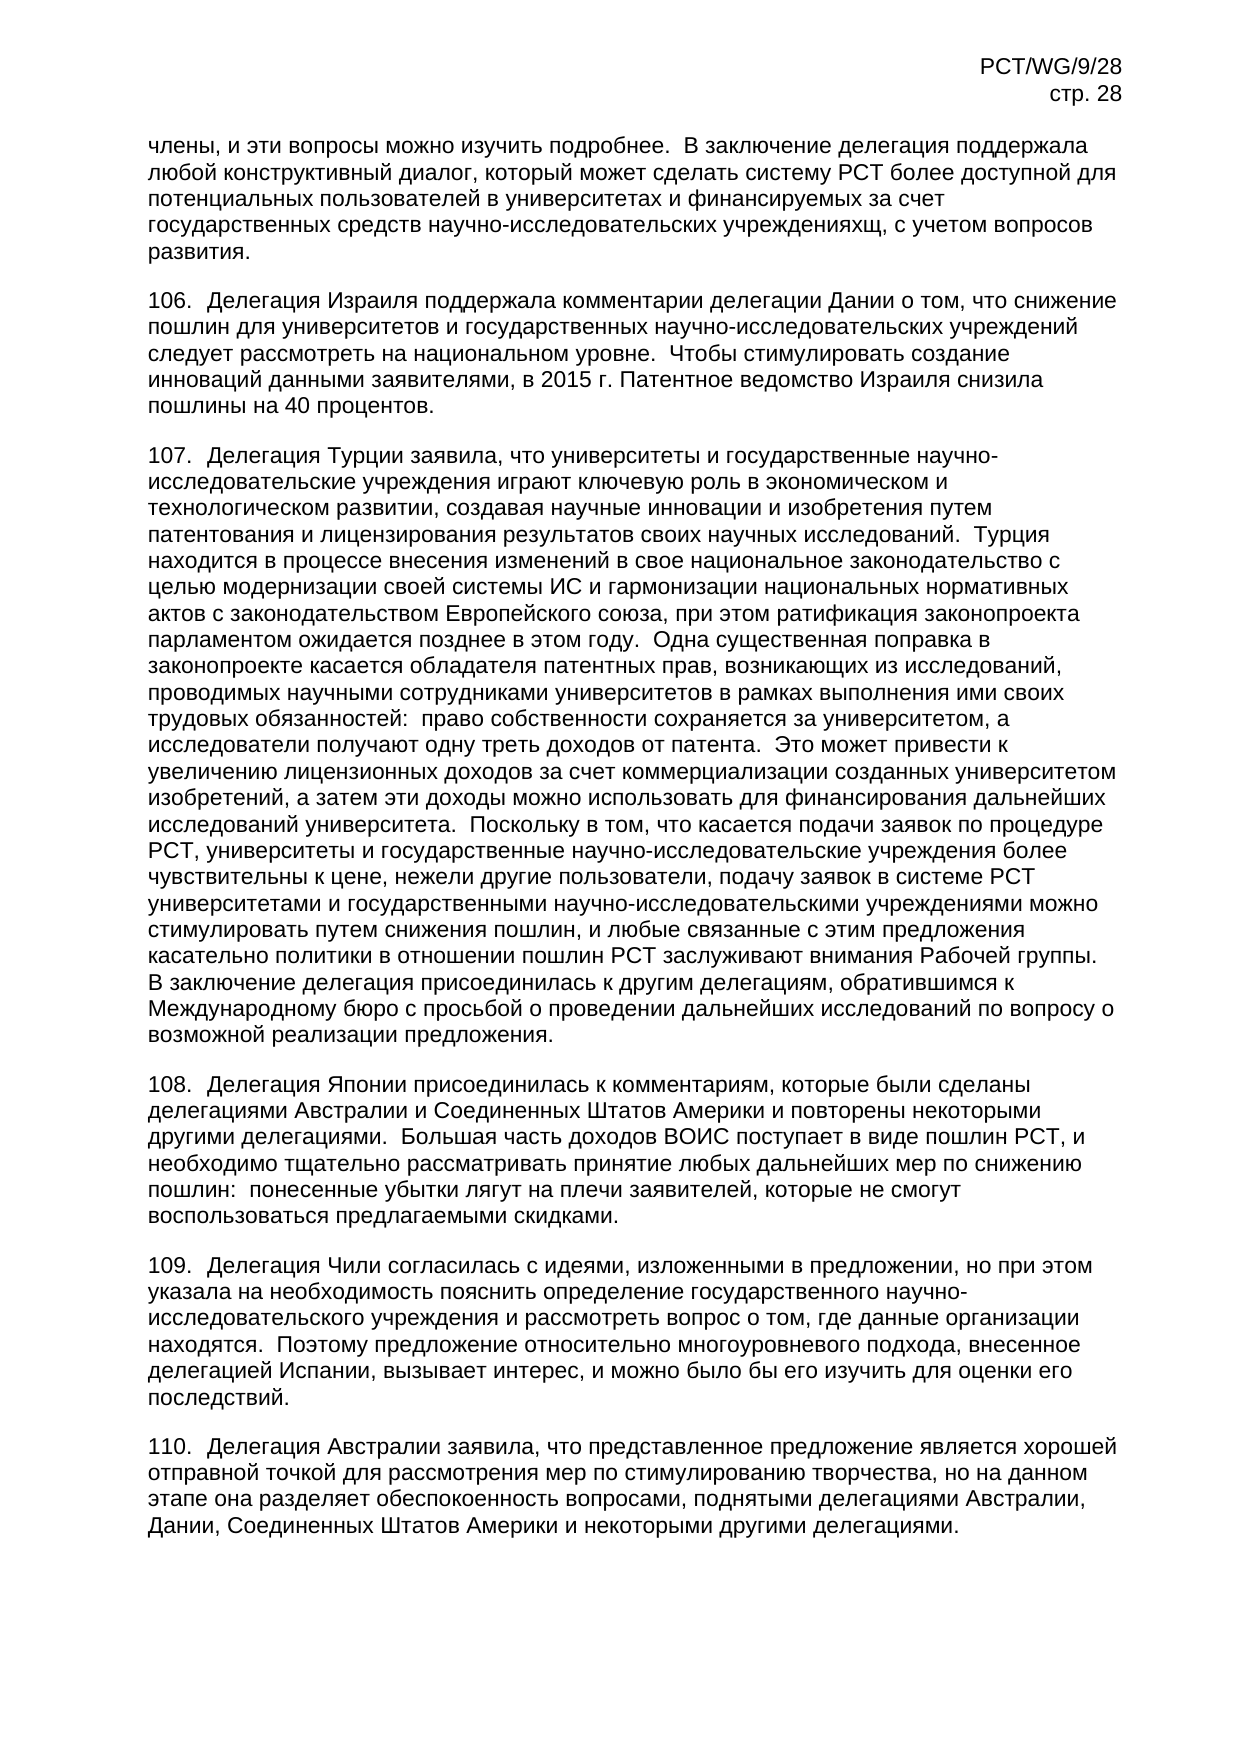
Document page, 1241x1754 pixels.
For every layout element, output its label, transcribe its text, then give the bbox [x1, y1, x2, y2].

text Делегация Японии присоединилась к комментариям, которые были сделаны делегациями Австралии и Соединенных Штатов Америки и повторены некоторыми другими делегациями. Большая часть доходов ВОИС поступает в виде пошлин PCT, и необходимо тщательно рассматривать принятие любых дальнейших мер по снижению пошлин: понесенные убытки лягут на плечи заявителей, которые не смогут воспользоваться предлагаемыми скидками. [148, 1071, 1122, 1229]
text Делегация Чили согласилась с идеями, изложенными в предложении, но при этом указала на необходимость пояснить определение государственного научно-исследовательского учреждения и рассмотреть вопрос о том, где данные организации находятся. Поэтому предложение относительно многоуровневого подхода, внесенное делегацией Испании, вызывает интерес, и можно было бы его изучить для оценки его последствий. [148, 1252, 1122, 1410]
text Делегация Израиля поддержала комментарии делегации Дании о том, что снижение пошлин для университетов и государственных научно-исследовательских учреждений следует рассмотреть на национальном уровне. Чтобы стимулировать создание инноваций данными заявителями, в 2015 г. Патентное ведомство Израиля снизила пошлины на 40 процентов. [148, 287, 1122, 419]
text Делегация Австралии заявила, что представленное предложение является хорошей отправной точкой для рассмотрения мер по стимулированию творчества, но на данном этапе она разделяет обеспокоенность вопросами, поднятыми делегациями Австралии, Дании, Соединенных Штатов Америки и некоторыми другими делегациями. [148, 1433, 1122, 1538]
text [148, 132, 1122, 264]
text Делегация Турции заявила, что университеты и государственные научно-исследовательские учреждения играют ключевую роль в экономическом и технологическом развитии, создавая научные инновации и изобретения путем патентования и лицензирования результатов своих научных исследований. Турция находится в процессе внесения изменений в свое национальное законодательство с целью модернизации своей системы ИС и гармонизации национальных нормативных актов с законодательством Европейского союза, при этом ратификация законопроекта парламентом ожидается позднее в этом году. Одна существенная поправка в законопроекте касается обладателя патентных прав, возникающих из исследований, проводимых научными сотрудниками университетов в рамках выполнения ими своих трудовых обязанностей: право собственности сохраняется за университетом, а исследователи получают одну треть доходов от патента. Это может привести к увеличению лицензионных доходов за счет коммерциализации созданных университетом изобретений, а затем эти доходы можно использовать для финансирования дальнейших исследований университета. Поскольку в том, что касается подачи заявок по процедуре PCT, университеты и государственные научно-исследовательские учреждения более чувствительны к цене, нежели другие пользователи, подачу заявок в системе PCT университетами и государственными научно-исследовательскими учреждениями можно стимулировать путем снижения пошлин, и любые связанные с этим предложения касательно политики в отношении пошлин PCT заслуживают внимания Рабочей группы. В заключение делегация присоединилась к другим делегациям, обратившимся к Международному бюро с просьбой о проведении дальнейших исследований по вопросу о возможной реализации предложения. [148, 442, 1122, 1048]
